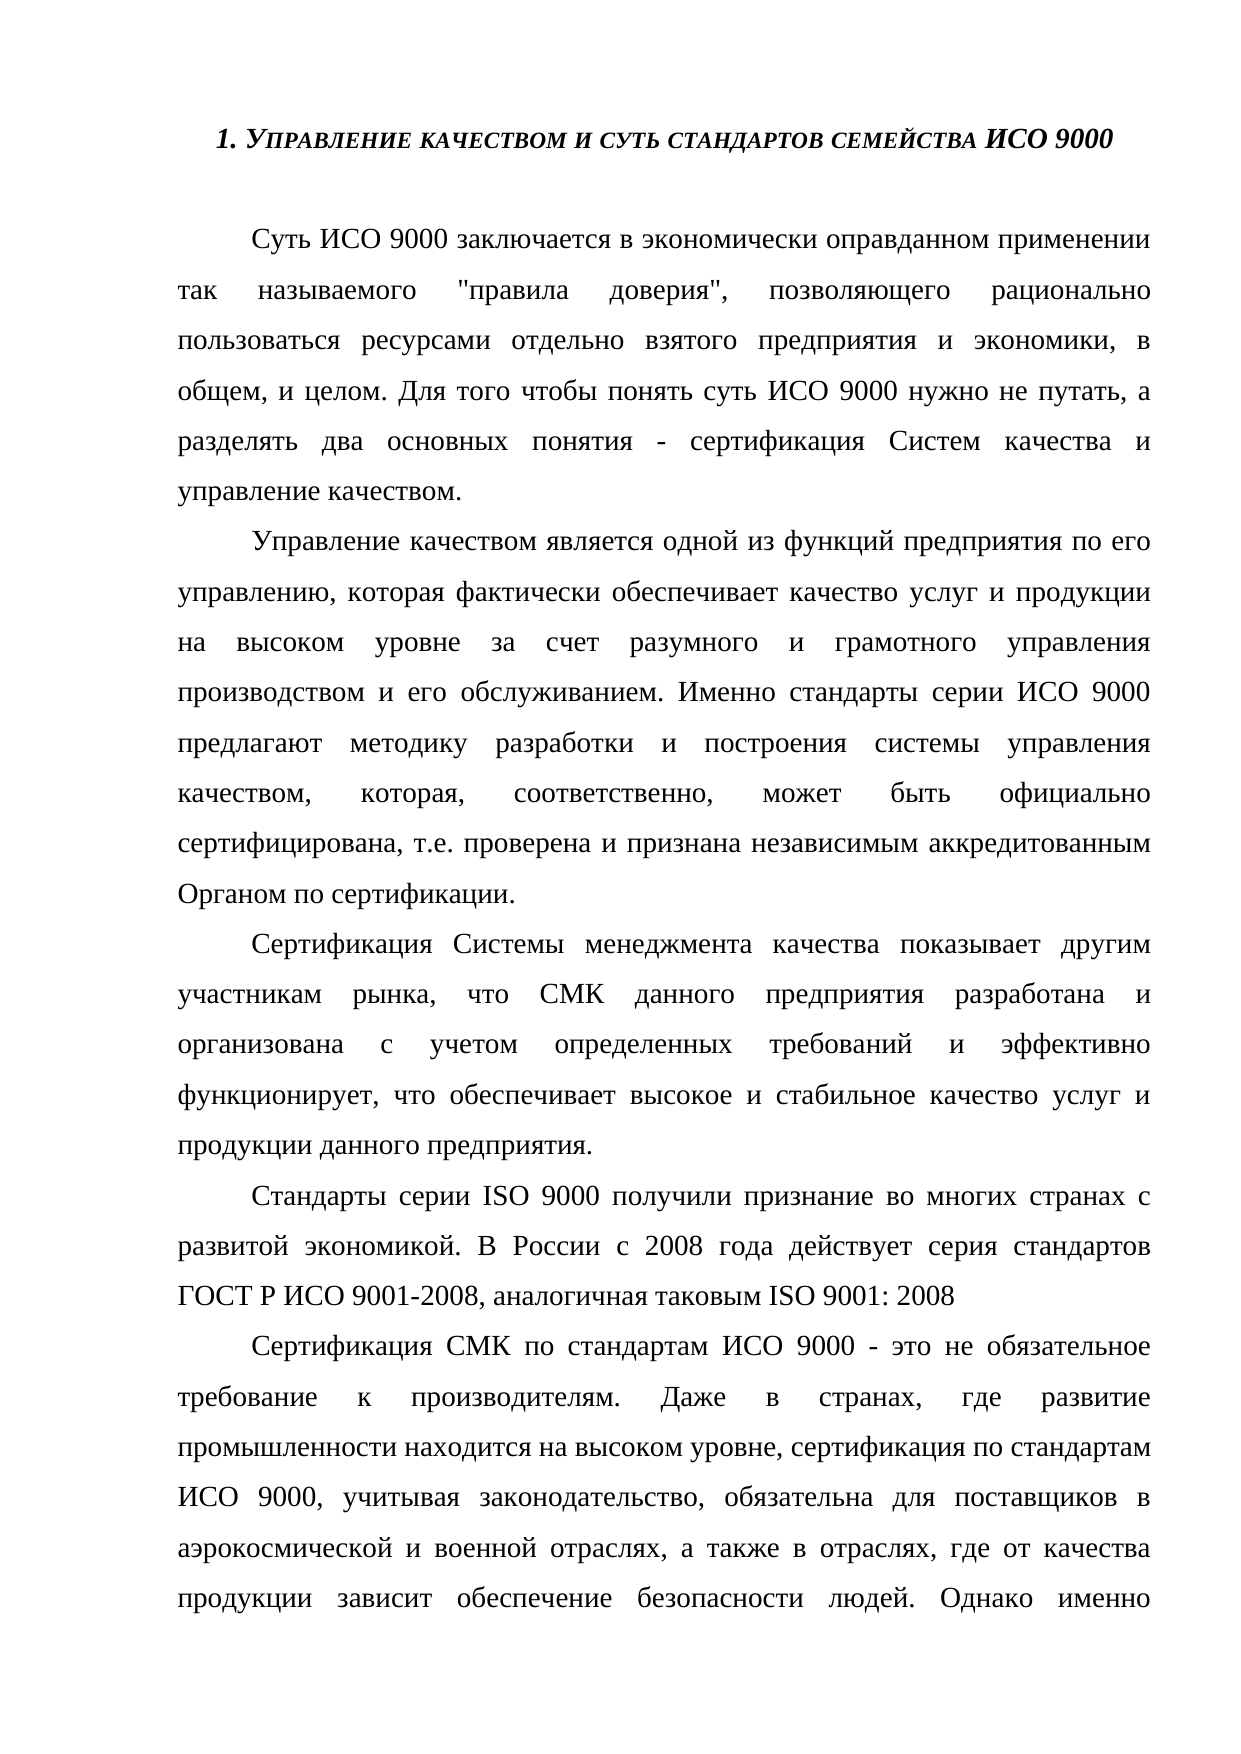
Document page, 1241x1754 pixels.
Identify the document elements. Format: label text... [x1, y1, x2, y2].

subtitle 1. Управление качеством и суть стандартов семейства ИСО 9000 [177, 121, 1152, 154]
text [177, 1328, 1152, 1614]
text Управление качеством является одной из функций предприятия по его управлению, которая фактически обеспечивает качество услуг и продукции на высоком уровне за счет разумного и грамотного управления производством и его обслуживанием. Именно стандарты серии ИСО 9000 предлагают методику разработки и построения системы управления качеством, которая, соответственно, может быть официально сертифицирована, т.е. проверена и признана независимым аккредитованным Органом по сертификации. [177, 523, 1152, 909]
text Суть ИСО 9000 заключается в экономически оправданном применении так называемого "правила доверия", позволяющего рационально пользоваться ресурсами отдельно взятого предприятия и экономики, в общем, и целом. Для того чтобы понять суть ИСО 9000 нужно не путать, а разделять два основных понятия - сертификация Систем качества и управление качеством. [177, 222, 1152, 507]
text Стандарты серии ISO 9000 получили признание во многих странах с развитой экономикой. В России с 2008 года действует серия стандартов ГОСТ Р ИСО 9001-2008, аналогичная таковым ISO 9001: 2008 [177, 1178, 1152, 1312]
text Сертификация Системы менеджмента качества показывает другим участникам рынка, что СМК данного предприятия разработана и организована с учетом определенных требований и эффективно функционирует, что обеспечивает высокое и стабильное качество услуг и продукции данного предприятия. [177, 926, 1152, 1161]
